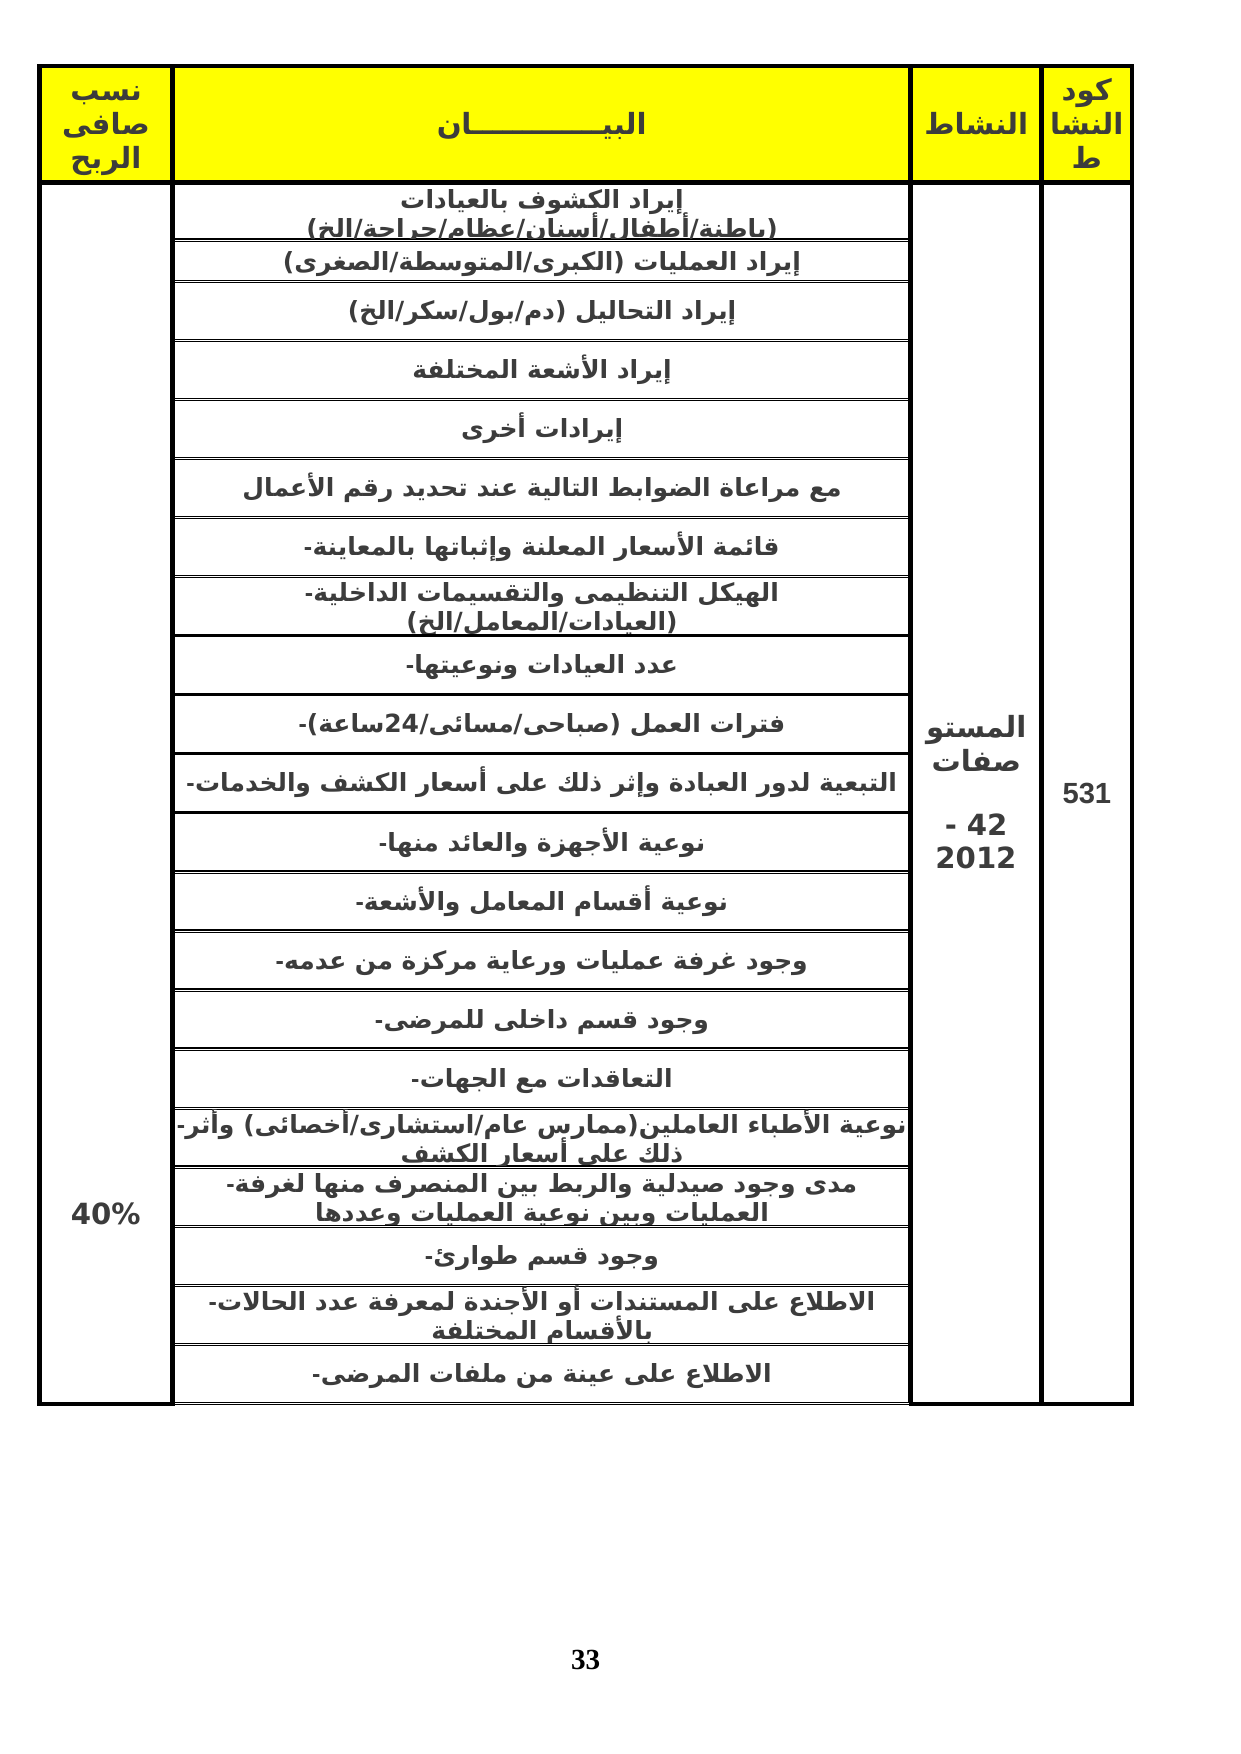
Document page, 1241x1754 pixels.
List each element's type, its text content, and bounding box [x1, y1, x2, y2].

table_cell مع مراعاة الضوابط التالية عند تحديد رقم الأعمال [175, 460, 908, 516]
table_header نسب صافى الربح [42, 68, 170, 180]
table_cell -وجود غرفة عمليات ورعاية مركزة من عدمه [175, 933, 908, 988]
table_cell إيراد التحاليل (دم/بول/سكر/الخ) [175, 283, 908, 338]
table_cell إيراد الكشوف بالعيادات (باطنة/أطفال/أسنان/عظام/جراحة/الخ) [175, 185, 908, 238]
table_cell -فترات العمل (صباحى/مسائى/24ساعة) [175, 696, 908, 752]
table_cell -التعاقدات مع الجهات [175, 1051, 908, 1106]
table_cell -نوعية الأجهزة والعائد منها [175, 814, 908, 870]
table_cell -نوعية أقسام المعامل والأشعة [175, 874, 908, 929]
table_cell -الهيكل التنظيمى والتقسيمات الداخلية (العيادات/المعامل/الخ) [175, 578, 908, 634]
table_cell -الاطلاع على عينة من ملفات المرضى [175, 1346, 908, 1402]
table_cell إيرادات أخرى [175, 401, 908, 457]
table_header النشاط [913, 68, 1039, 180]
table_header كود النشاط [1044, 68, 1130, 180]
table_cell -نوعية الأطباء العاملين(ممارس عام/استشارى/أخصائى) وأثر ذلك على أسعار الكشف [175, 1110, 908, 1165]
table_header البيـــــــــــــان [175, 68, 908, 180]
table_cell -الاطلاع على المستندات أو الأجندة لمعرفة عدد الحالات بالأقسام المختلفة [175, 1287, 908, 1343]
table_cell -قائمة الأسعار المعلنة وإثباتها بالمعاينة [175, 519, 908, 575]
table_cell إيراد العمليات (الكبرى/المتوسطة/الصغرى) [175, 242, 908, 279]
table_cell -عدد العيادات ونوعيتها [175, 637, 908, 693]
table_cell -التبعية لدور العبادة وإثر ذلك على أسعار الكشف والخدمات [175, 755, 908, 811]
table_cell -وجود قسم طوارئ [175, 1228, 908, 1283]
table_cell -وجود قسم داخلى للمرضى [175, 992, 908, 1047]
table_cell -مدى وجود صيدلية والربط بين المنصرف منها لغرفة العمليات وبين نوعية العمليات وعددها [175, 1169, 908, 1224]
table_cell 40% [42, 185, 170, 1402]
table_cell 531 [1044, 185, 1130, 1402]
table_cell إيراد الأشعة المختلفة [175, 342, 908, 398]
table_cell المستوصفات 42 - 2012 [913, 185, 1039, 1402]
